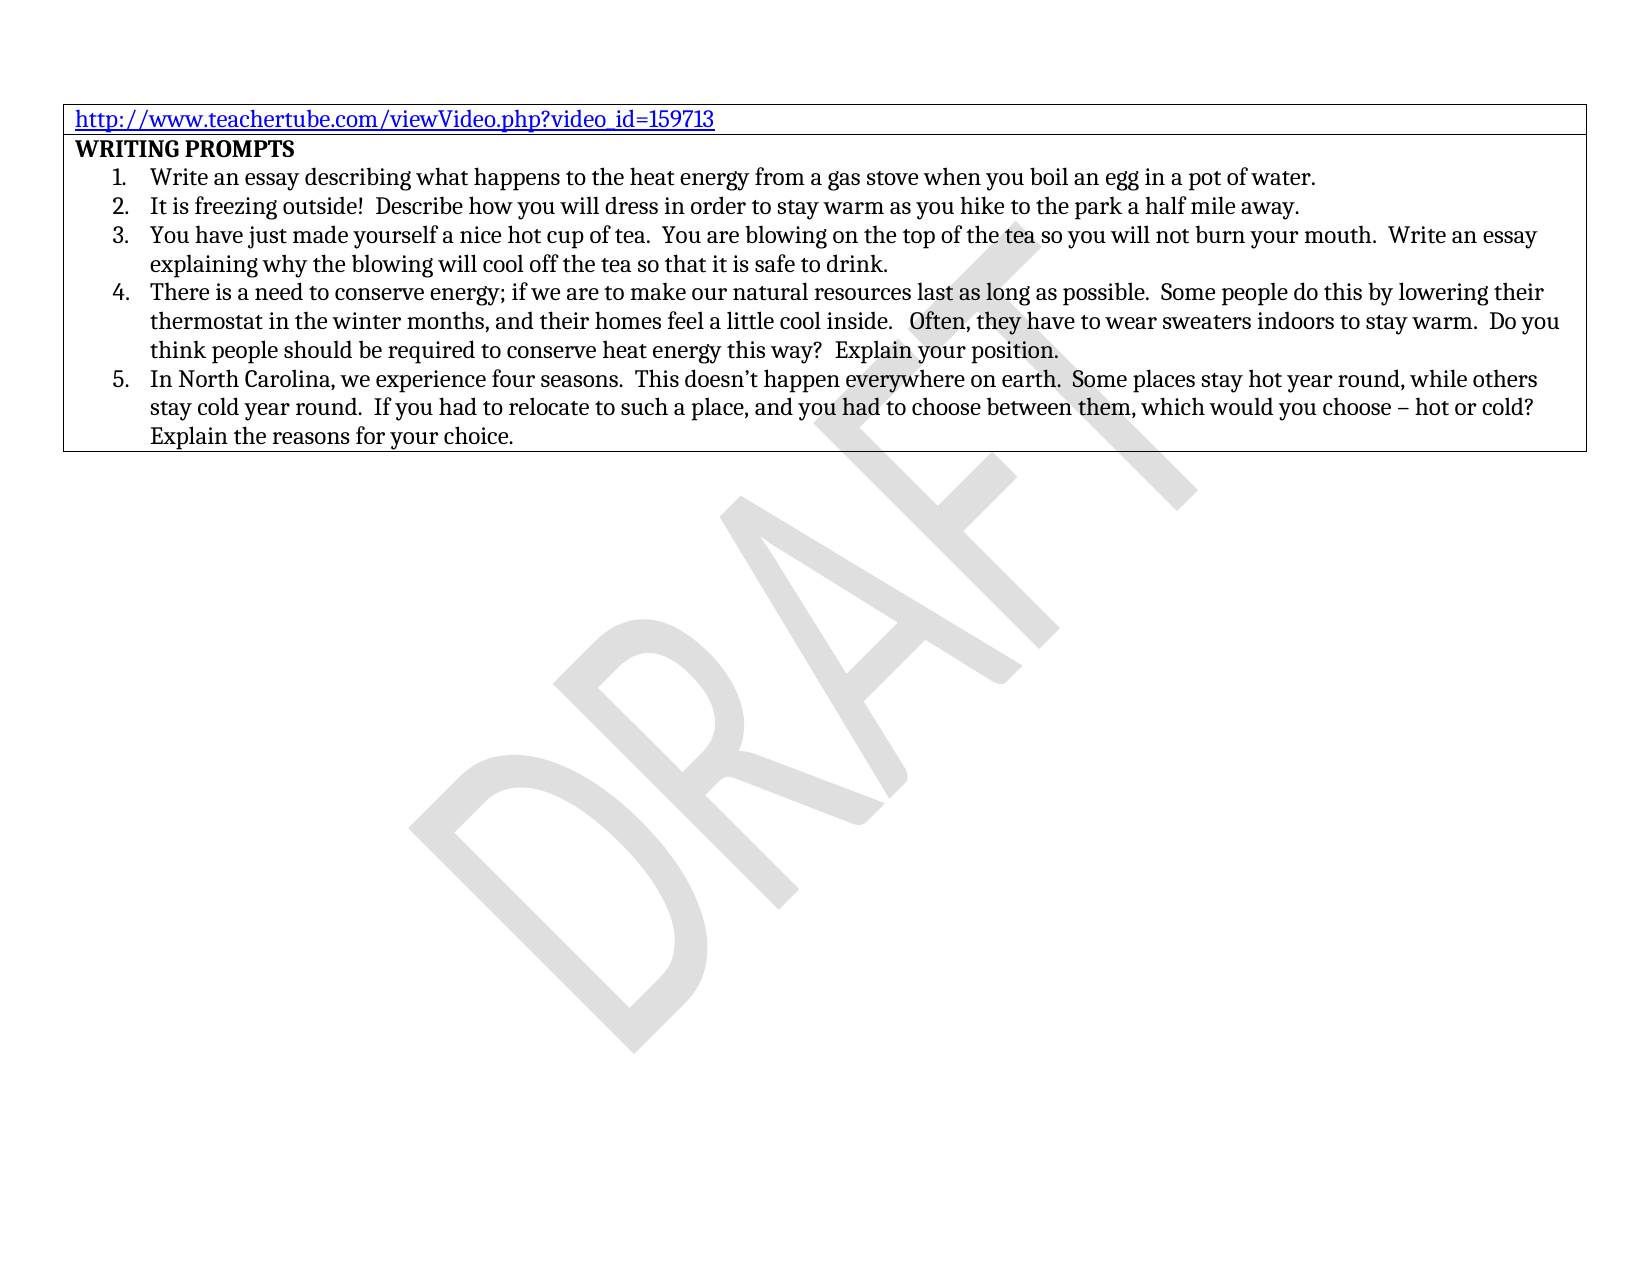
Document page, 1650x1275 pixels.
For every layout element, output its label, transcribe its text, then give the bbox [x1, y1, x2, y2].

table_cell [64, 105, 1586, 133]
table_cell WRITING PROMPTS Write an essay describing what happens to the heat energy from a gas stove when you boil an egg in a pot of water. It is freezing outside! Describe how you will dress in order to stay warm as you hike to the park a half mile away. You have just made yourself a nice hot cup of tea. You are blowing on the top of the tea so you will not burn your mouth. Write an essay explaining why the blowing will cool off the tea so that it is safe to drink. There is a need to conserve energy; if we are to make our natural resources last as long as possible. Some people do this by lowering their thermostat in the winter months, and their homes feel a little cool inside. Often, they have to wear sweaters indoors to stay warm. Do you think people should be required to conserve heat energy this way? Explain your position. In North Carolina, we experience four seasons. This doesn’t happen everywhere on earth. Some places stay hot year round, while others stay cold year round. If you had to relocate to such a place, and you had to choose between them, which would you choose – hot or cold? Explain the reasons for your choice. [64, 135, 1586, 451]
